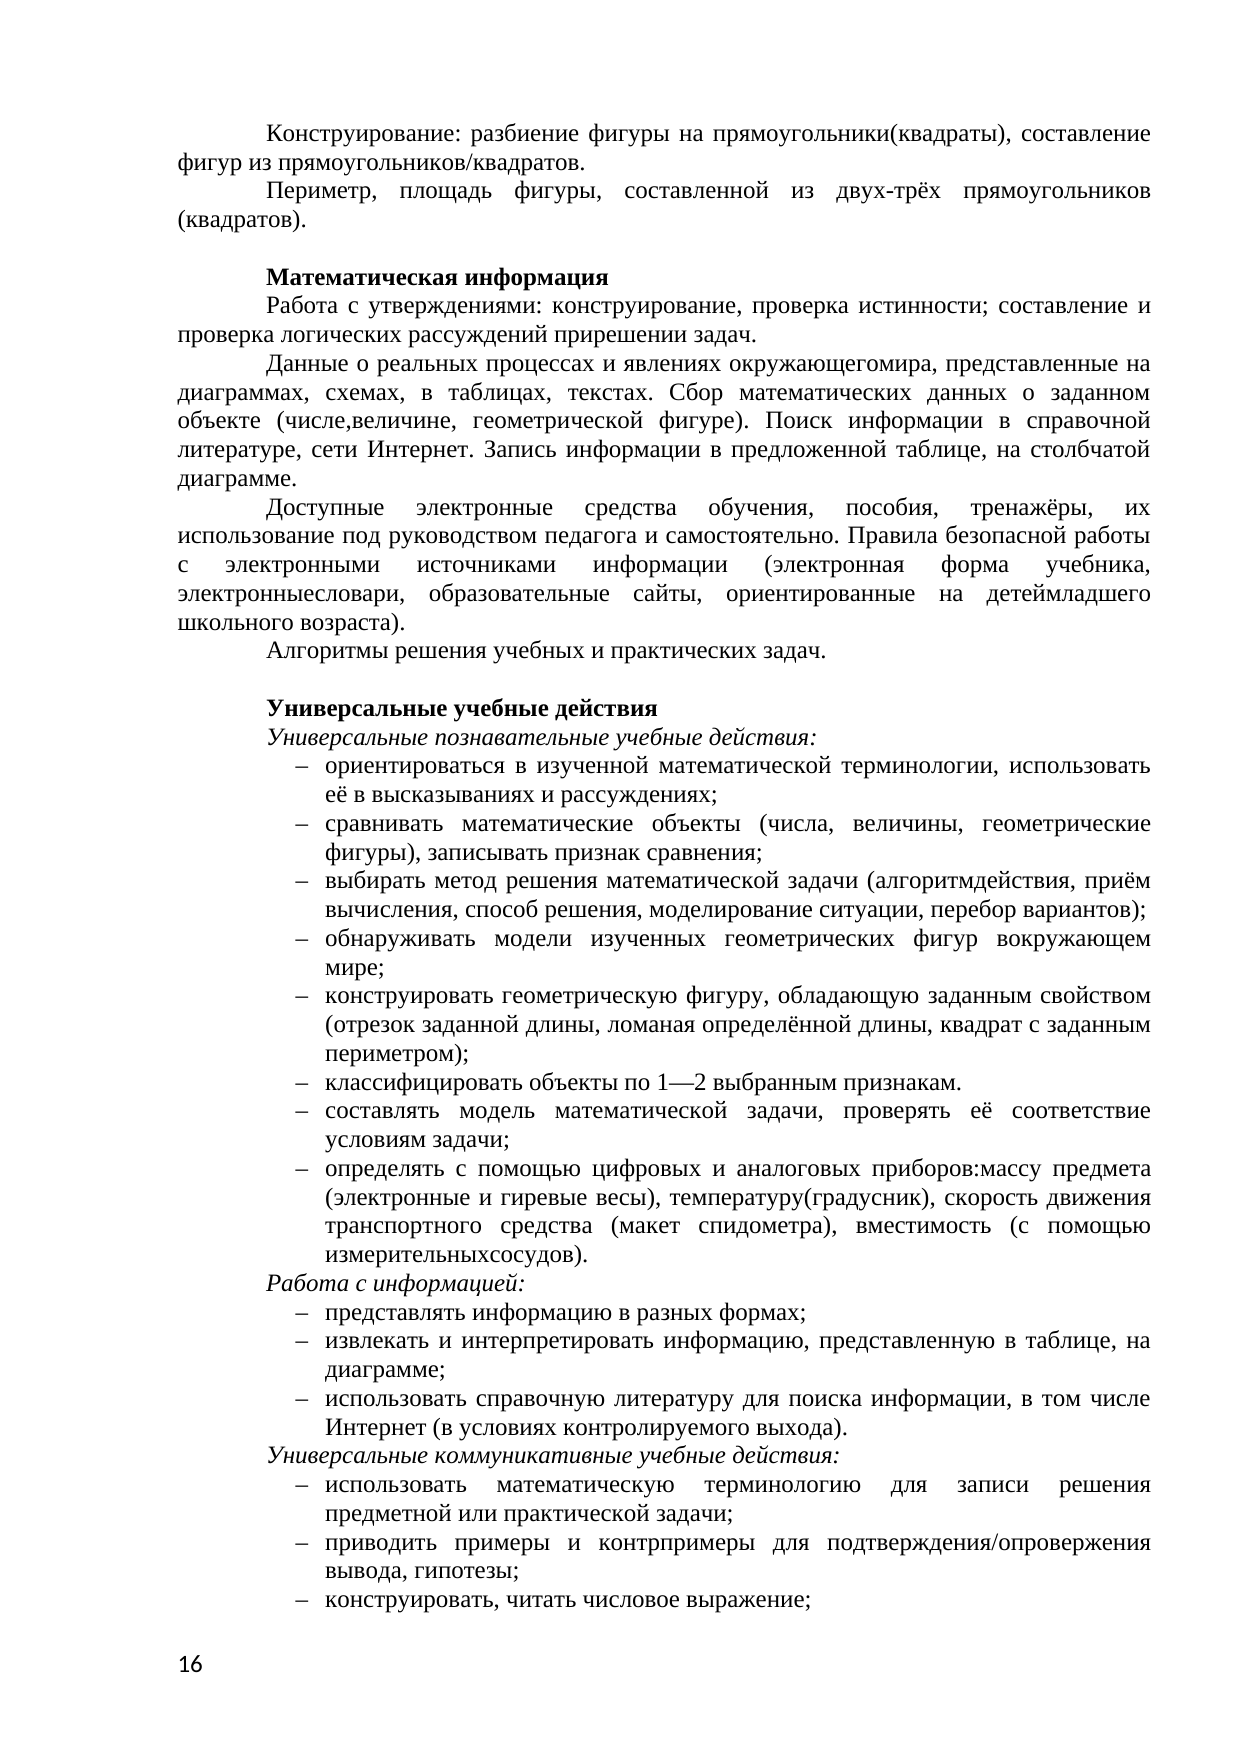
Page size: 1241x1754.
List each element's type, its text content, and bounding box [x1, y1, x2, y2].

list Работа с информацией: [266, 1268, 1152, 1297]
list Универсальные познавательные учебные действия: [266, 722, 1152, 751]
text Конструирование: разбиение фигуры на прямоугольники(квадраты), составление фигур из прямоугольников/квадратов. [177, 118, 1152, 176]
list сравнивать математические объекты (числа, величины, геометрические фигуры), записывать признак сравнения; [295, 808, 1152, 866]
list конструировать геометрическую фигуру, обладающую заданным свойством (отрезок заданной длины, ломаная определённой длины, квадрат с заданным периметром); [295, 981, 1152, 1067]
list приводить примеры и контрпримеры для подтверждения/опровержения вывода, гипотезы; [295, 1527, 1152, 1584]
text Алгоритмы решения учебных и практических задач. [177, 636, 1152, 664]
list представлять информацию в разных формах; [295, 1297, 1152, 1326]
list ориентироваться в изученной математической терминологии, использовать её в высказываниях и рассуждениях; [295, 751, 1152, 808]
list выбирать метод решения математической задачи (алгоритмдействия, приём вычисления, способ решения, моделирование ситуации, перебор вариантов); [295, 866, 1152, 923]
list классифицировать объекты по 1—2 выбранным признакам. [295, 1067, 1152, 1096]
list определять с помощью цифровых и аналоговых приборов:массу предмета (электронные и гиревые весы), температуру(градусник), скорость движения транспортного средства (макет спидометра), вместимость (с помощью измерительныхсосудов). [295, 1153, 1152, 1268]
text Универсальные коммуникативные учебные действия: [266, 1441, 1152, 1469]
text Доступные электронные средства обучения, пособия, тренажёры, их использование под руководством педагога и самостоятельно. Правила безопасной работы с электронными источниками информации (электронная форма учебника, электронныесловари, образовательные сайты, ориентированные на детеймладшего школьного возраста). [177, 492, 1152, 636]
list составлять модель математической задачи, проверять её соответствие условиям задачи; [295, 1096, 1152, 1153]
list извлекать и интерпретировать информацию, представленную в таблице, на диаграмме; [295, 1326, 1152, 1383]
text Математическая информация [177, 262, 1152, 291]
text Работа с утверждениями: конструирование, проверка истинности; составление и проверка логических рассуждений прирешении задач. [177, 291, 1152, 348]
list использовать справочную литературу для поиска информации, в том числе Интернет (в условиях контролируемого выхода). [295, 1383, 1152, 1441]
list использовать математическую терминологию для записи решения предметной или практической задачи; [295, 1469, 1152, 1527]
list конструировать, читать числовое выражение; [295, 1584, 1152, 1613]
text Универсальные учебные действия [177, 693, 1152, 722]
list обнаруживать модели изученных геометрических фигур вокружающем мире; [295, 923, 1152, 981]
text Периметр, площадь фигуры, составленной из двух-трёх прямоугольников (квадратов). [177, 176, 1152, 233]
text Данные о реальных процессах и явлениях окружающегомира, представленные на диаграммах, схемах, в таблицах, текстах. Сбор математических данных о заданном объекте (числе,величине, геометрической фигуре). Поиск информации в справочной литературе, сети Интернет. Запись информации в предложенной таблице, на столбчатой диаграмме. [177, 348, 1152, 492]
